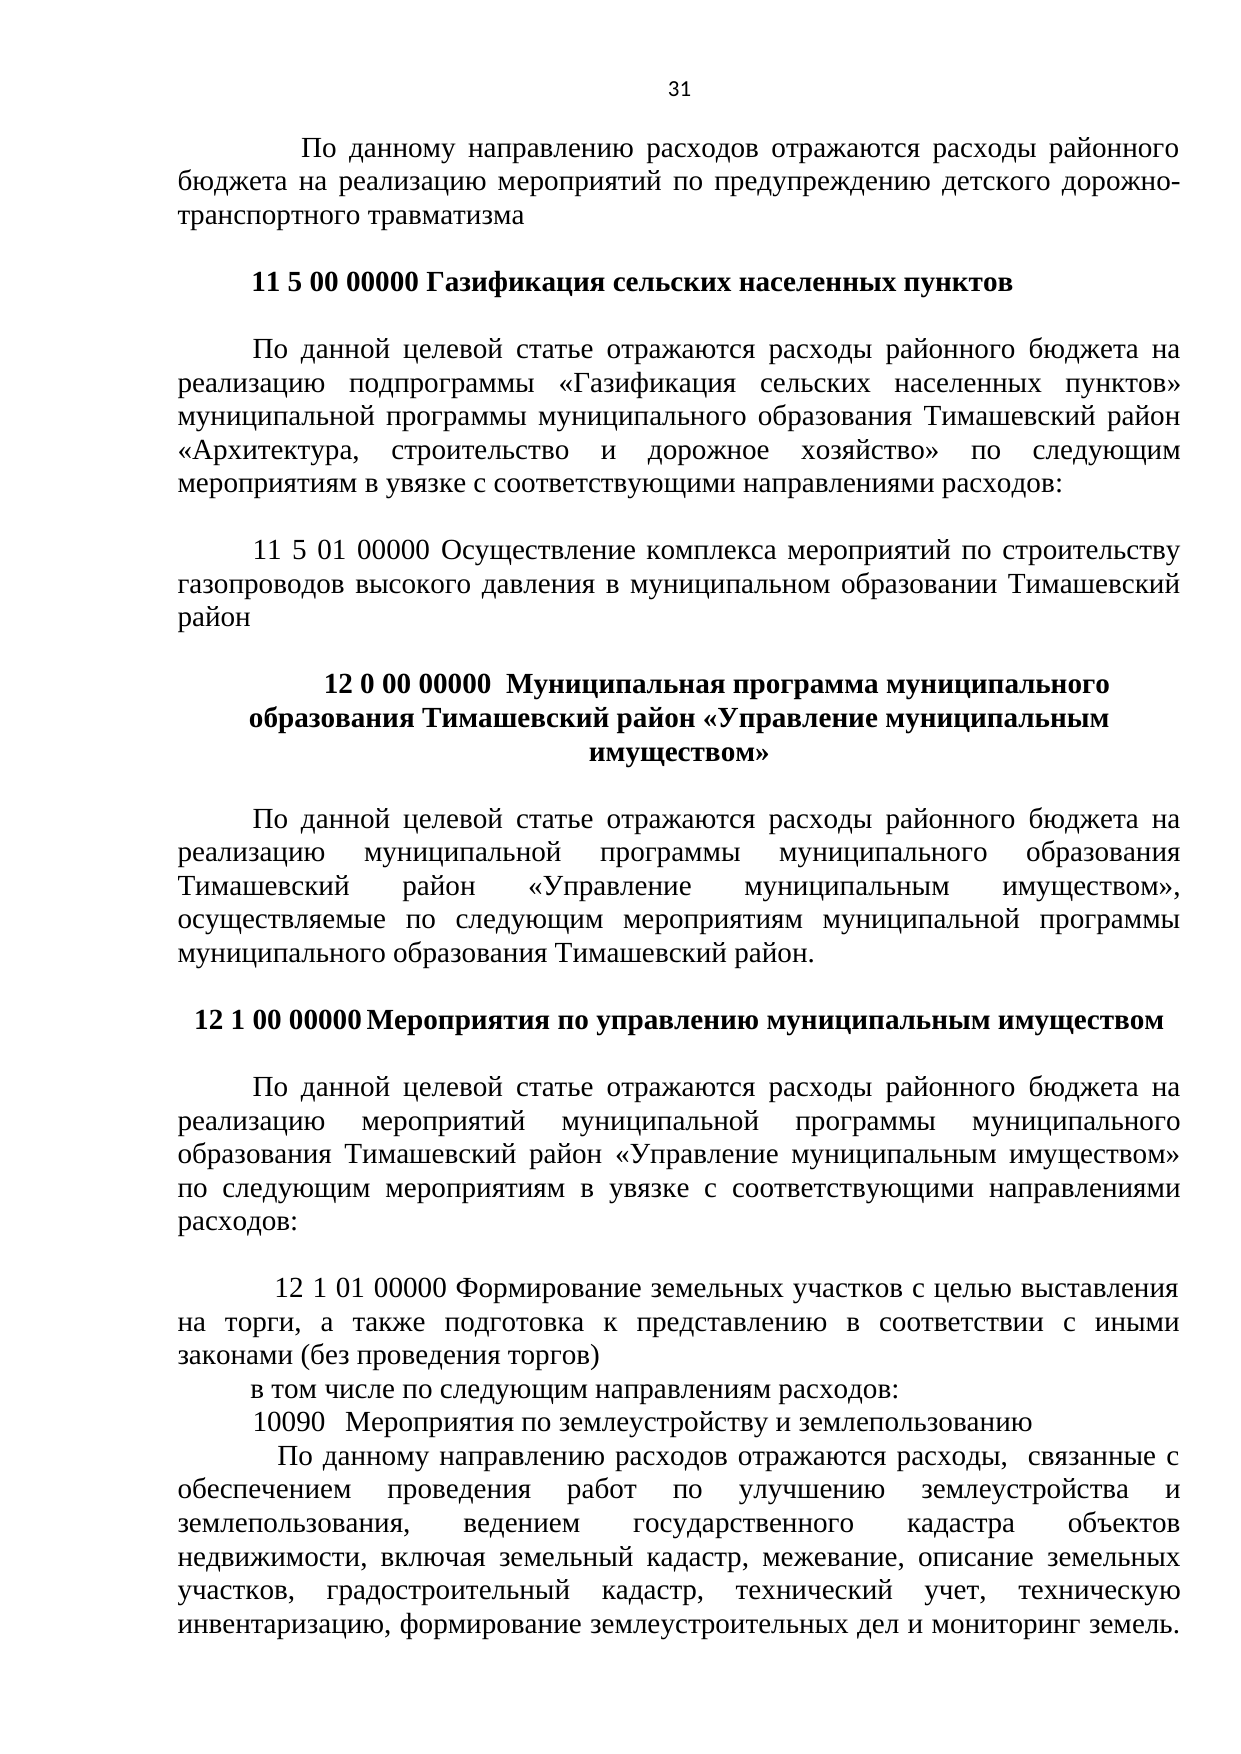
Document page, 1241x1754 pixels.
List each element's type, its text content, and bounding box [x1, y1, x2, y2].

text 12 0 00 00000 Муниципальная программа муниципального образования Тимашевский район «Управление муниципальным имуществом» [177, 667, 1181, 767]
text 12 1 01 00000 Формирование земельных участков с целью выставления на торги, а также подготовка к представлению в соответствии с иными законами (без проведения торгов) [177, 1270, 1181, 1371]
text По данному направлению расходов отражаются расходы районного бюджета на реализацию мероприятий по предупреждению детского дорожно-транспортного травматизма [177, 130, 1181, 231]
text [177, 1438, 1181, 1639]
text 10090 Мероприятия по землеустройству и землепользованию [177, 1404, 1181, 1438]
text 11 5 00 00000 Газификация сельских населенных пунктов [177, 264, 1181, 298]
text По данной целевой статье отражаются расходы районного бюджета на реализацию мероприятий муниципальной программы муниципального образования Тимашевский район «Управление муниципальным имуществом» по следующим мероприятиям в увязке с соответствующими направлениями расходов: [177, 1069, 1181, 1237]
text 12 1 00 00000 Мероприятия по управлению муниципальным имуществом [177, 1002, 1181, 1036]
text 11 5 01 00000 Осуществление комплекса мероприятий по строительству газопроводов высокого давления в муниципальном образовании Тимашевский район [177, 532, 1181, 633]
text в том числе по следующим направлениям расходов: [177, 1371, 1181, 1404]
text По данной целевой статье отражаются расходы районного бюджета на реализацию муниципальной программы муниципального образования Тимашевский район «Управление муниципальным имуществом», осуществляемые по следующим мероприятиям муниципальной программы муниципального образования Тимашевский район. [177, 801, 1181, 968]
text По данной целевой статье отражаются расходы районного бюджета на реализацию подпрограммы «Газификация сельских населенных пунктов» муниципальной программы муниципального образования Тимашевский район «Архитектура, строительство и дорожное хозяйство» по следующим мероприятиям в увязке с соответствующими направлениями расходов: [177, 331, 1181, 499]
